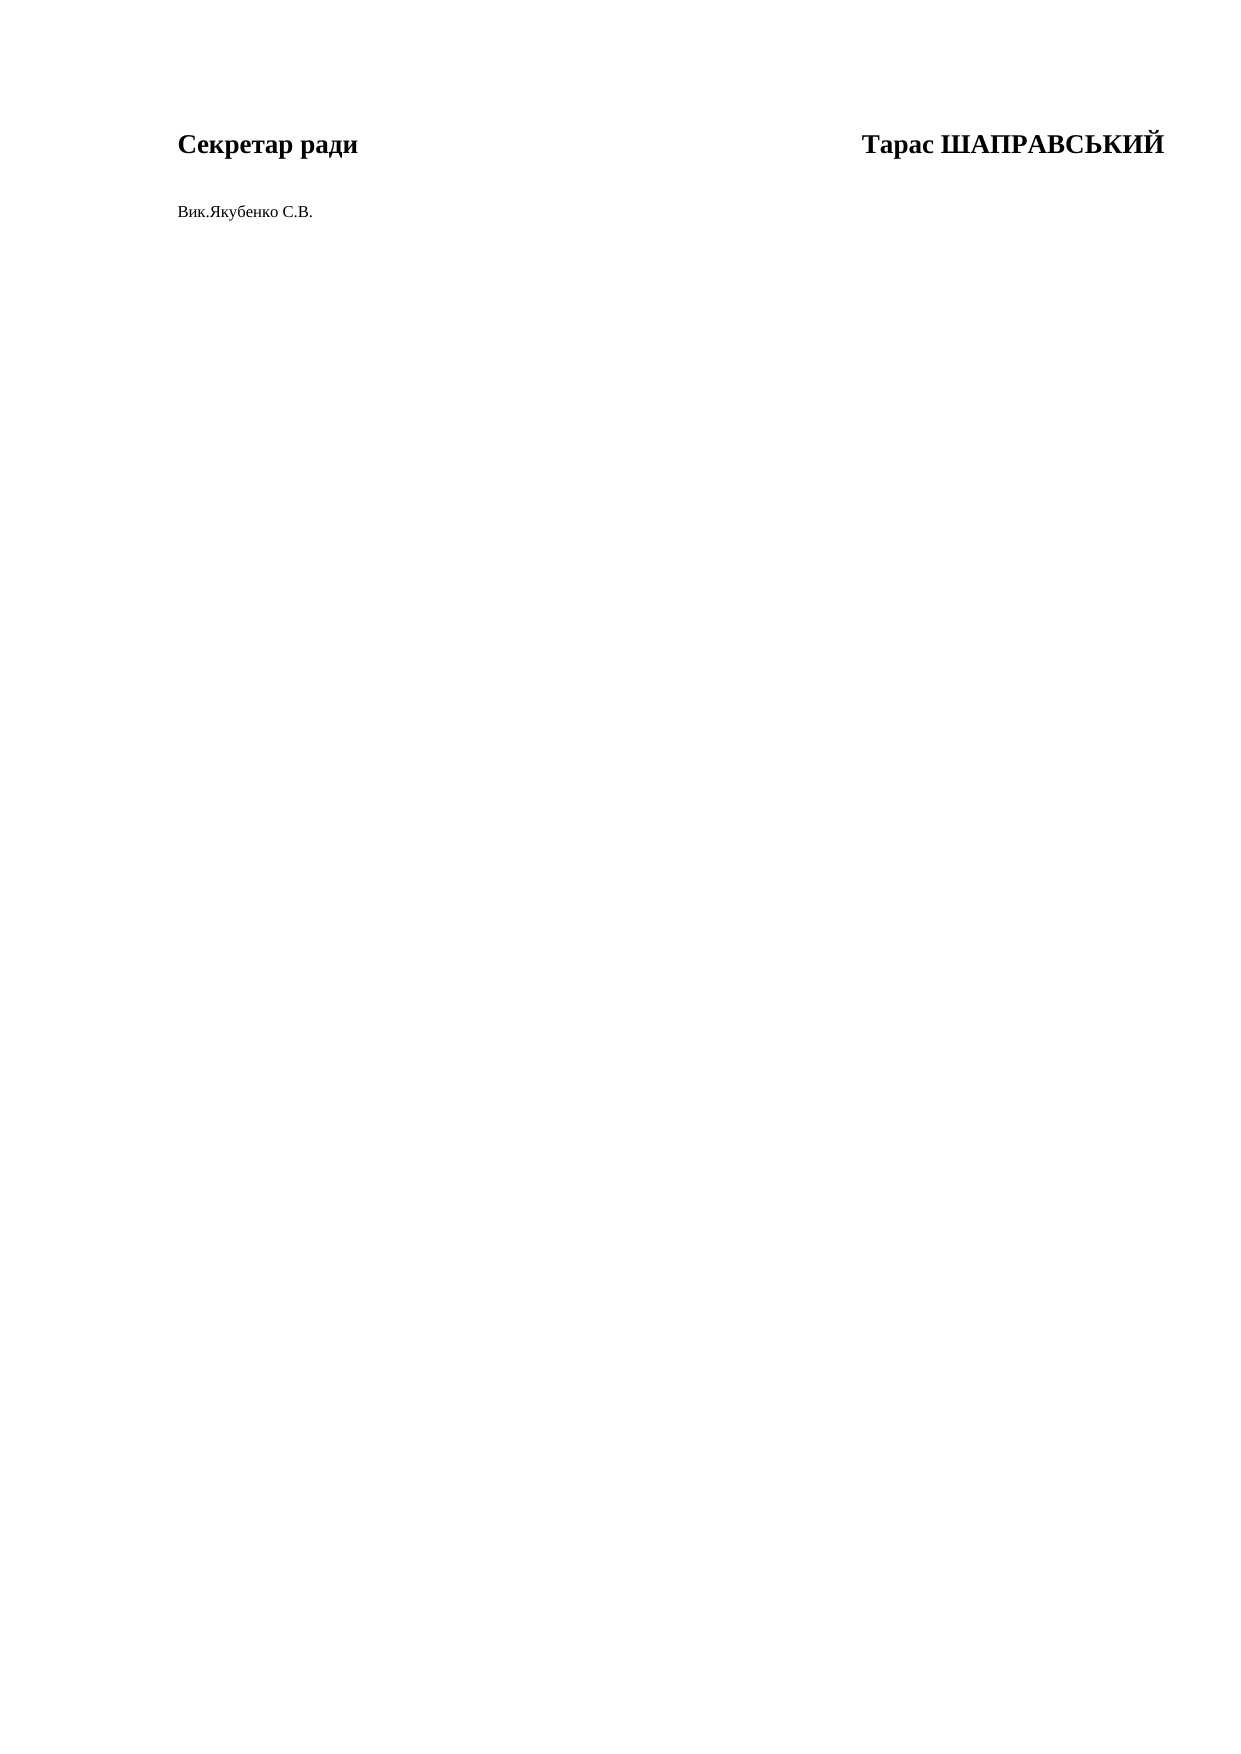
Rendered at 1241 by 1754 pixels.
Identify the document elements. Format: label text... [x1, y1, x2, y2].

text Вик.Якубенко С.В. [177, 202, 1181, 221]
text Секретар ради Тарас ШАПРАВСЬКИЙ [177, 128, 1181, 159]
